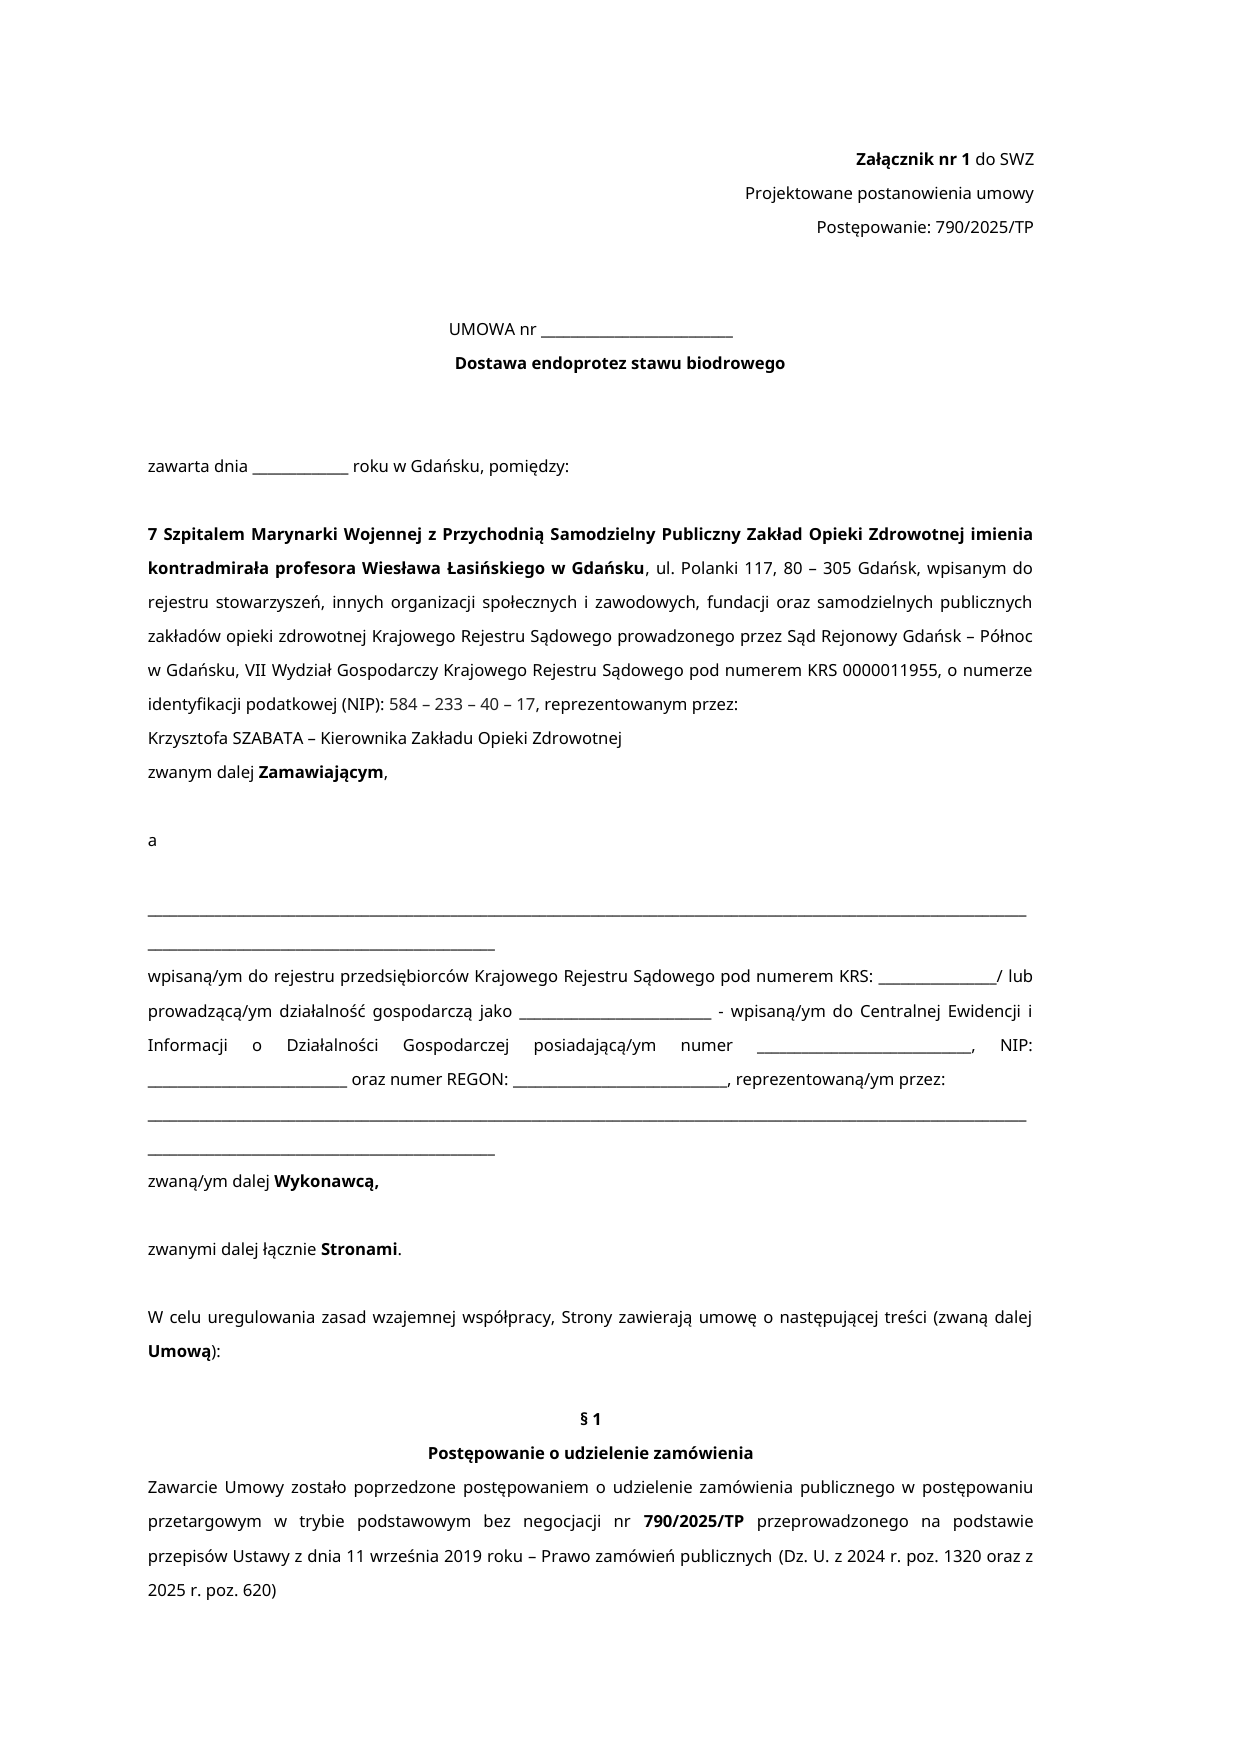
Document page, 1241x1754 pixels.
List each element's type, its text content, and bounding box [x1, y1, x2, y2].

text UMOWA nr __________________________ [148, 318, 1034, 341]
text Projektowane postanowienia umowy [148, 182, 1034, 204]
text wpisaną/ym do rejestru przedsiębiorców Krajowego Rejestru Sądowego pod numerem KRS: ________________/ lub prowadzącą/ym działalność gospodarczą jako __________________________ - wpisaną/ym do Centralnej Ewidencji i Informacji o Działalności Gospodarczej posiadającą/ym numer _____________________________, NIP: ___________________________ oraz numer REGON: _____________________________, reprezentowaną/ym przez: [148, 965, 1034, 1090]
text ______________________________________________________________________________________________________________________________________________________________________ [148, 1101, 1034, 1158]
text zwanym dalej Zamawiającym, [148, 761, 1034, 783]
text 7 Szpitalem Marynarki Wojennej z Przychodnią Samodzielny Publiczny Zakład Opieki Zdrowotnej imienia kontradmirała profesora Wiesława Łasińskiego w Gdańsku, ul. Polanki 117, 80 – 305 Gdańsk, wpisanym do rejestru stowarzyszeń, innych organizacji społecznych i zawodowych, fundacji oraz samodzielnych publicznych zakładów opieki zdrowotnej Krajowego Rejestru Sądowego prowadzonego przez Sąd Rejonowy Gdańsk – Północ w Gdańsku, VII Wydział Gospodarczy Krajowego Rejestru Sądowego pod numerem KRS 0000011955, o numerze identyfikacji podatkowej (NIP): 584 – 233 – 40 – 17, reprezentowanym przez: [148, 522, 1034, 715]
text Załącznik nr 1 do SWZ [148, 148, 1034, 170]
text a [148, 829, 1034, 852]
text zwanymi dalej łącznie Stronami. [148, 1238, 1034, 1260]
text Postępowanie o udzielenie zamówienia [148, 1442, 1034, 1465]
text Zawarcie Umowy zostało poprzedzone postępowaniem o udzielenie zamówienia publicznego w postępowaniu przetargowym w trybie podstawowym bez negocjacji nr 790/2025/TP przeprowadzonego na podstawie przepisów Ustawy z dnia 11 września 2019 roku – Prawo zamówień publicznych (Dz. U. z 2024 r. poz. 1320 oraz z 2025 r. poz. 620) [148, 1476, 1034, 1601]
text § 1 [148, 1408, 1034, 1431]
text ______________________________________________________________________________________________________________________________________________________________________ [148, 897, 1034, 954]
text zwaną/ym dalej Wykonawcą, [148, 1169, 1034, 1192]
text W celu uregulowania zasad wzajemnej współpracy, Strony zawierają umowę o następującej treści (zwaną dalej Umową): [148, 1306, 1034, 1362]
text Postępowanie: 790/2025/TP [148, 216, 1034, 238]
text Dostawa endoprotez stawu biodrowego [148, 352, 1093, 375]
text Krzysztofa SZABATA – Kierownika Zakładu Opieki Zdrowotnej [148, 727, 1034, 749]
text zawarta dnia _____________ roku w Gdańsku, pomiędzy: [148, 454, 1034, 477]
